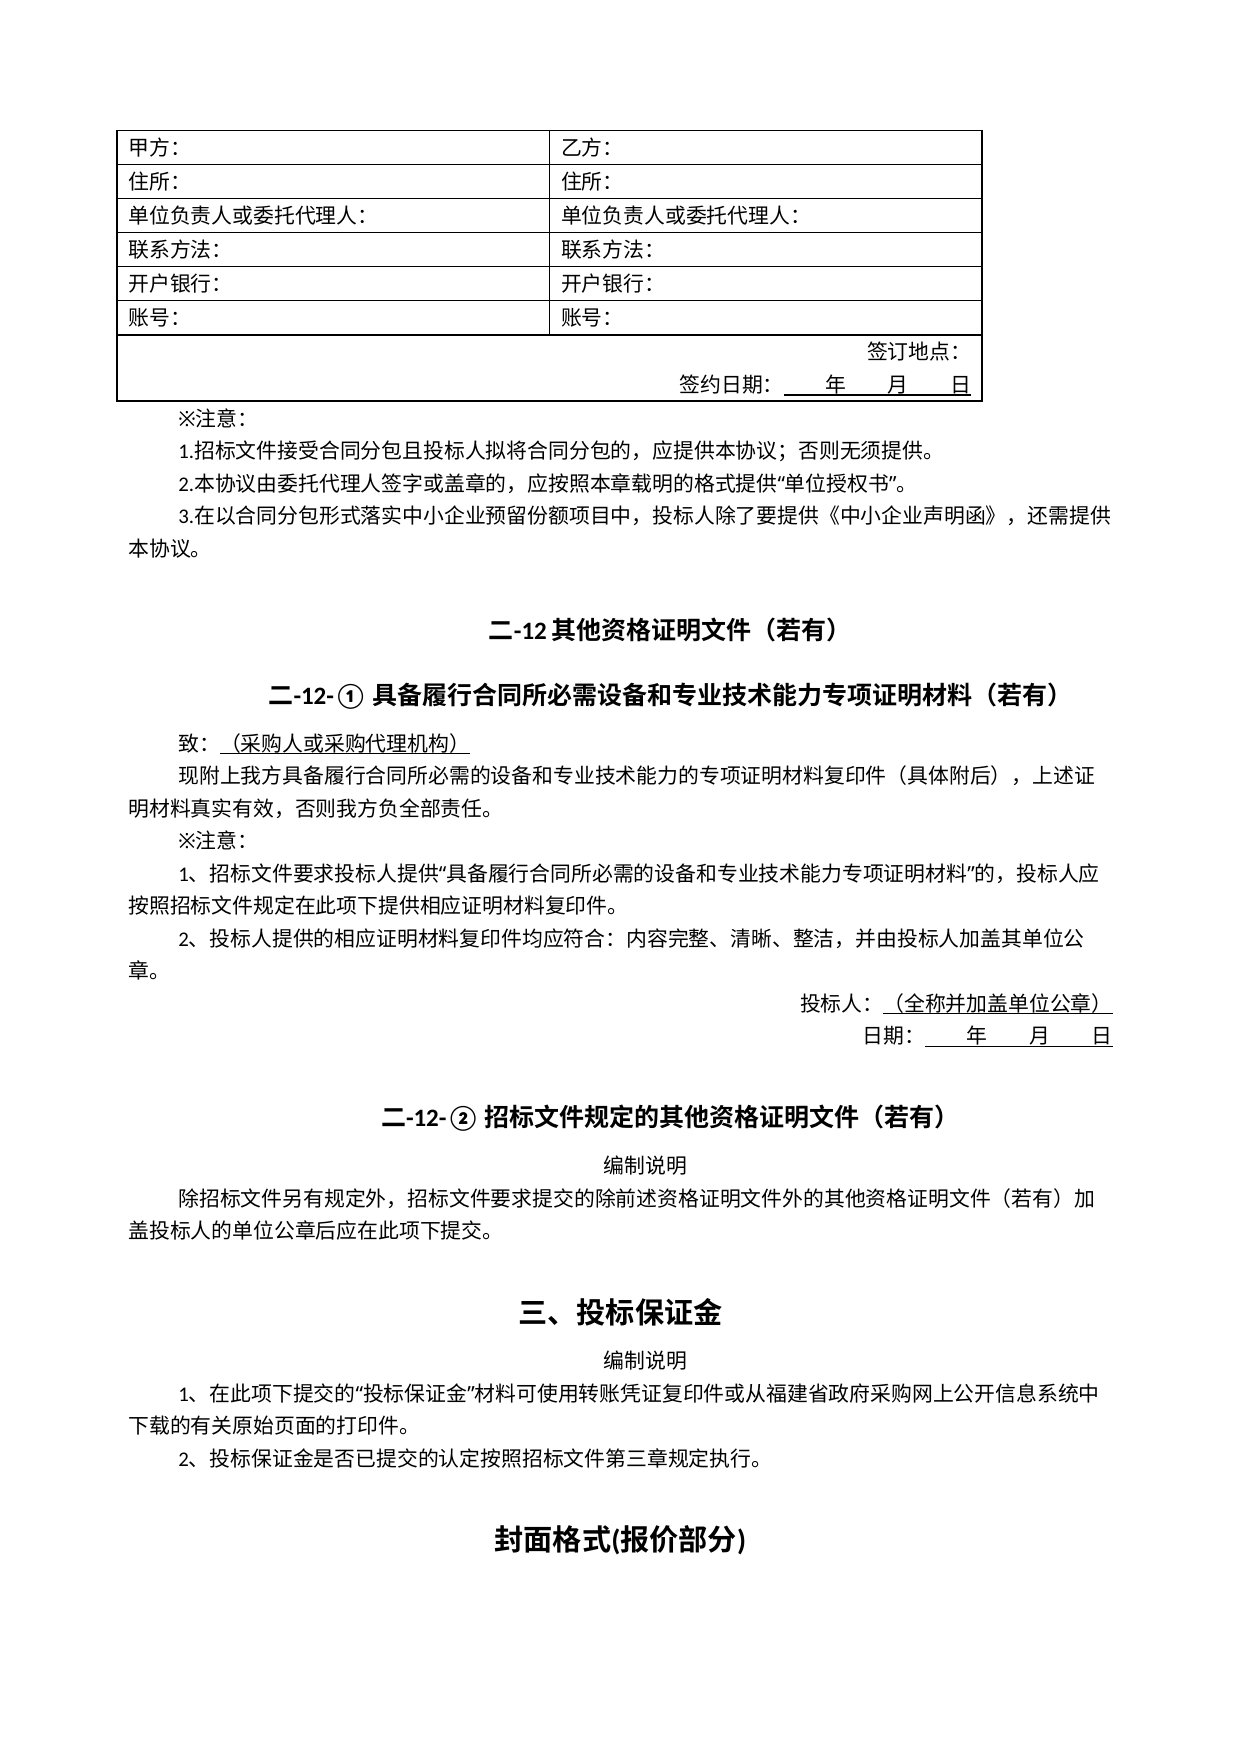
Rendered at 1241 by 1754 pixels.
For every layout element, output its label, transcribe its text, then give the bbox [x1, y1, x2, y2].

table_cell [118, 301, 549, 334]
text 1、招标文件要求投标人提供“具备履行合同所必需的设备和专业技术能力专项证明材料”的，投标人应按照招标文件规定在此项下提供相应证明材料复印件。 [128, 857, 1112, 922]
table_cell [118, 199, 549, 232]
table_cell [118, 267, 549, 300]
text 二-12其他资格证明文件（若有） [128, 597, 1112, 662]
text 封面格式(报价部分) [128, 1507, 1112, 1572]
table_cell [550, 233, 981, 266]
text 日期： 年 月 日 [128, 1019, 1112, 1052]
text 编制说明 [128, 1344, 1112, 1377]
text 2.本协议由委托代理人签字或盖章的，应按照本章载明的格式提供“单位授权书”。 [128, 467, 1112, 499]
text 二-12-①具备履行合同所必需设备和专业技术能力专项证明材料（若有） [128, 662, 1112, 727]
text 三、投标保证金 [128, 1279, 1112, 1344]
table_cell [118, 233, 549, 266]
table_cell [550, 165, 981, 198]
text 投标人：（全称并加盖单位公章） [128, 987, 1112, 1019]
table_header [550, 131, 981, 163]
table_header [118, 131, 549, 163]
text 2、投标人提供的相应证明材料复印件均应符合：内容完整、清晰、整洁，并由投标人加盖其单位公章。 [128, 922, 1112, 987]
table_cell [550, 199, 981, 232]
text 2、投标保证金是否已提交的认定按照招标文件第三章规定执行。 [128, 1442, 1112, 1474]
text 二-12-②招标文件规定的其他资格证明文件（若有） [128, 1084, 1112, 1149]
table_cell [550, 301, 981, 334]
text ※注意： [128, 402, 1112, 434]
text 编制说明 [128, 1149, 1112, 1182]
text 致：（采购人或采购代理机构） [128, 727, 1112, 759]
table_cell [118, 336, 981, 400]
text 现附上我方具备履行合同所必需的设备和专业技术能力的专项证明材料复印件（具体附后），上述证明材料真实有效，否则我方负全部责任。 [128, 759, 1112, 824]
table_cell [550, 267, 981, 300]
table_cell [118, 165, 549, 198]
text 1、在此项下提交的“投标保证金”材料可使用转账凭证复印件或从福建省政府采购网上公开信息系统中下载的有关原始页面的打印件。 [128, 1377, 1112, 1442]
text 3.在以合同分包形式落实中小企业预留份额项目中，投标人除了要提供《中小企业声明函》，还需提供本协议。 [128, 499, 1112, 564]
text ※注意： [128, 824, 1112, 857]
text 1.招标文件接受合同分包且投标人拟将合同分包的，应提供本协议；否则无须提供。 [128, 434, 1112, 467]
text 除招标文件另有规定外，招标文件要求提交的除前述资格证明文件外的其他资格证明文件（若有）加盖投标人的单位公章后应在此项下提交。 [128, 1182, 1112, 1247]
